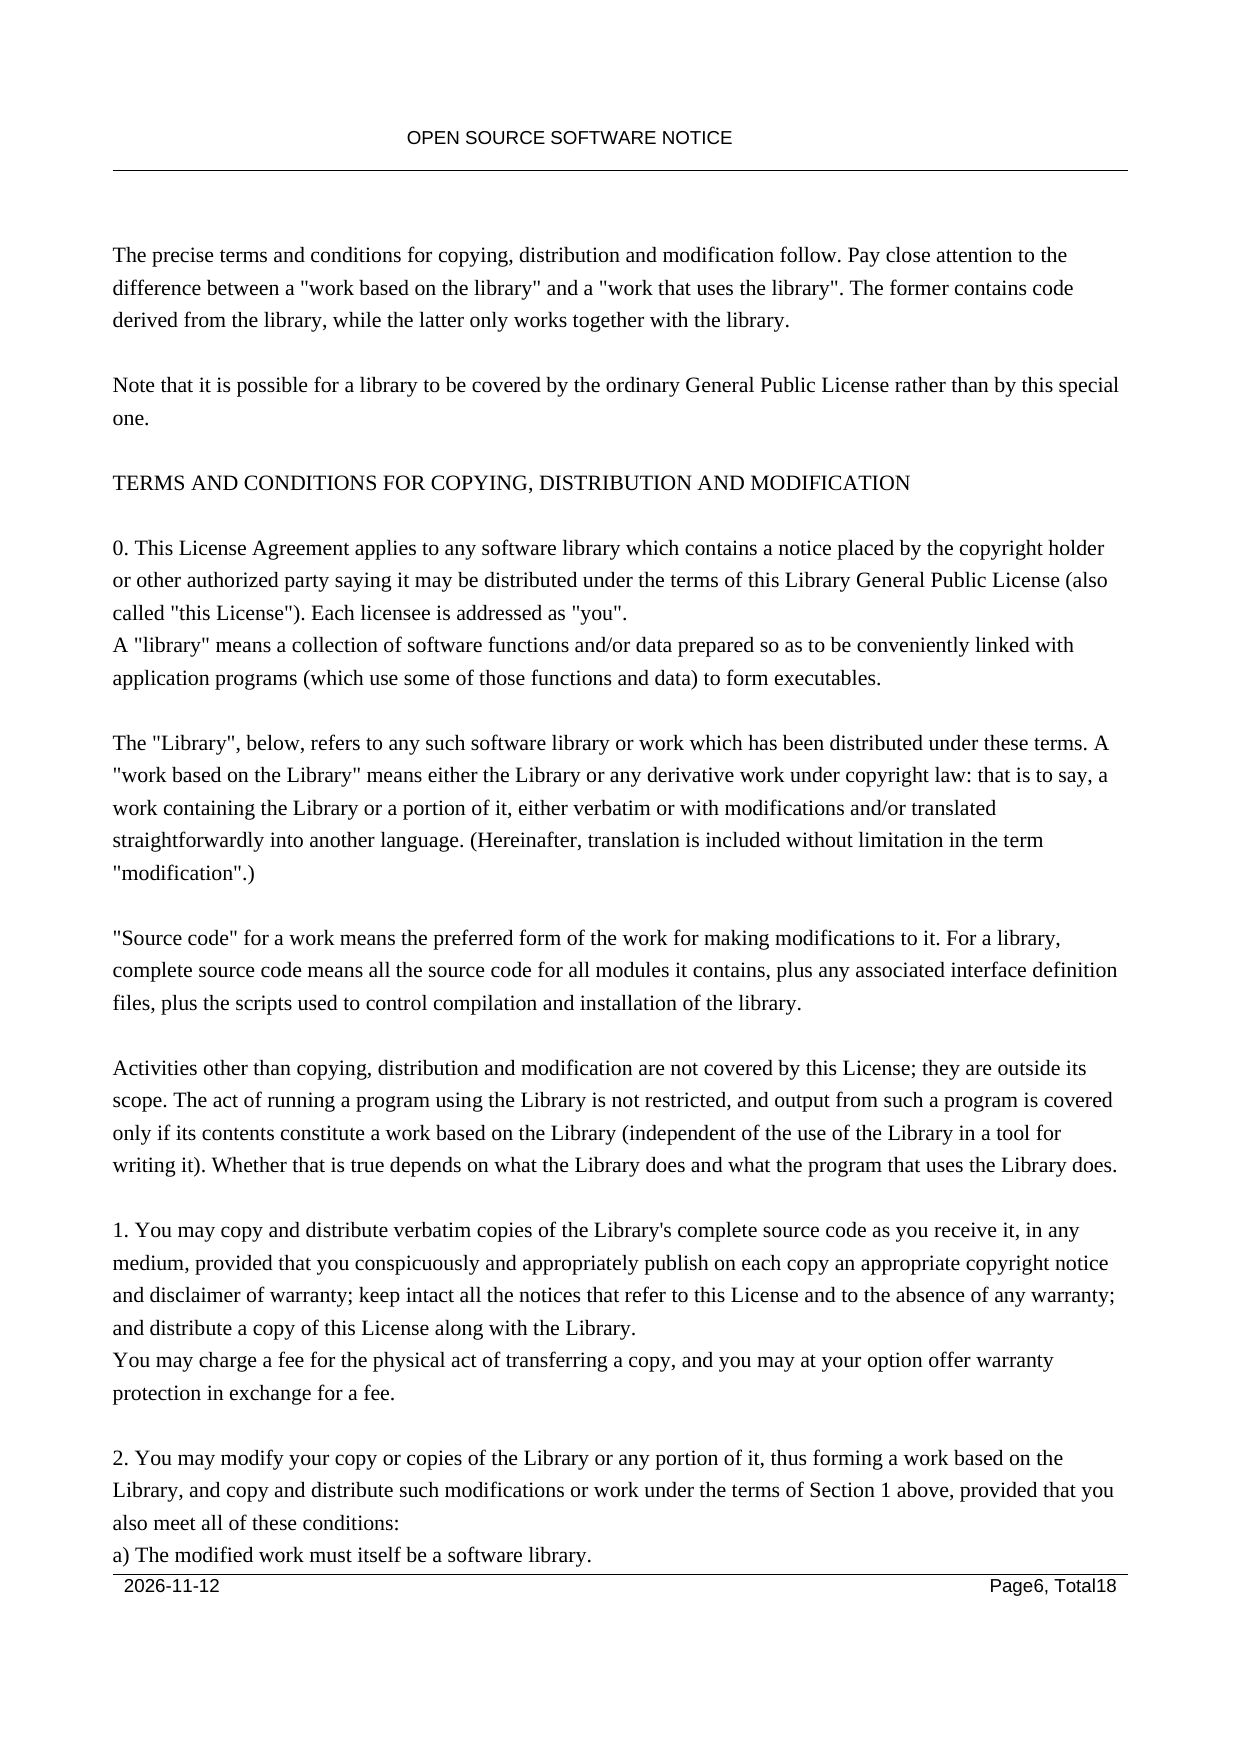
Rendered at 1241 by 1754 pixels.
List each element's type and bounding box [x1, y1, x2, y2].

text [112, 206, 1128, 1571]
